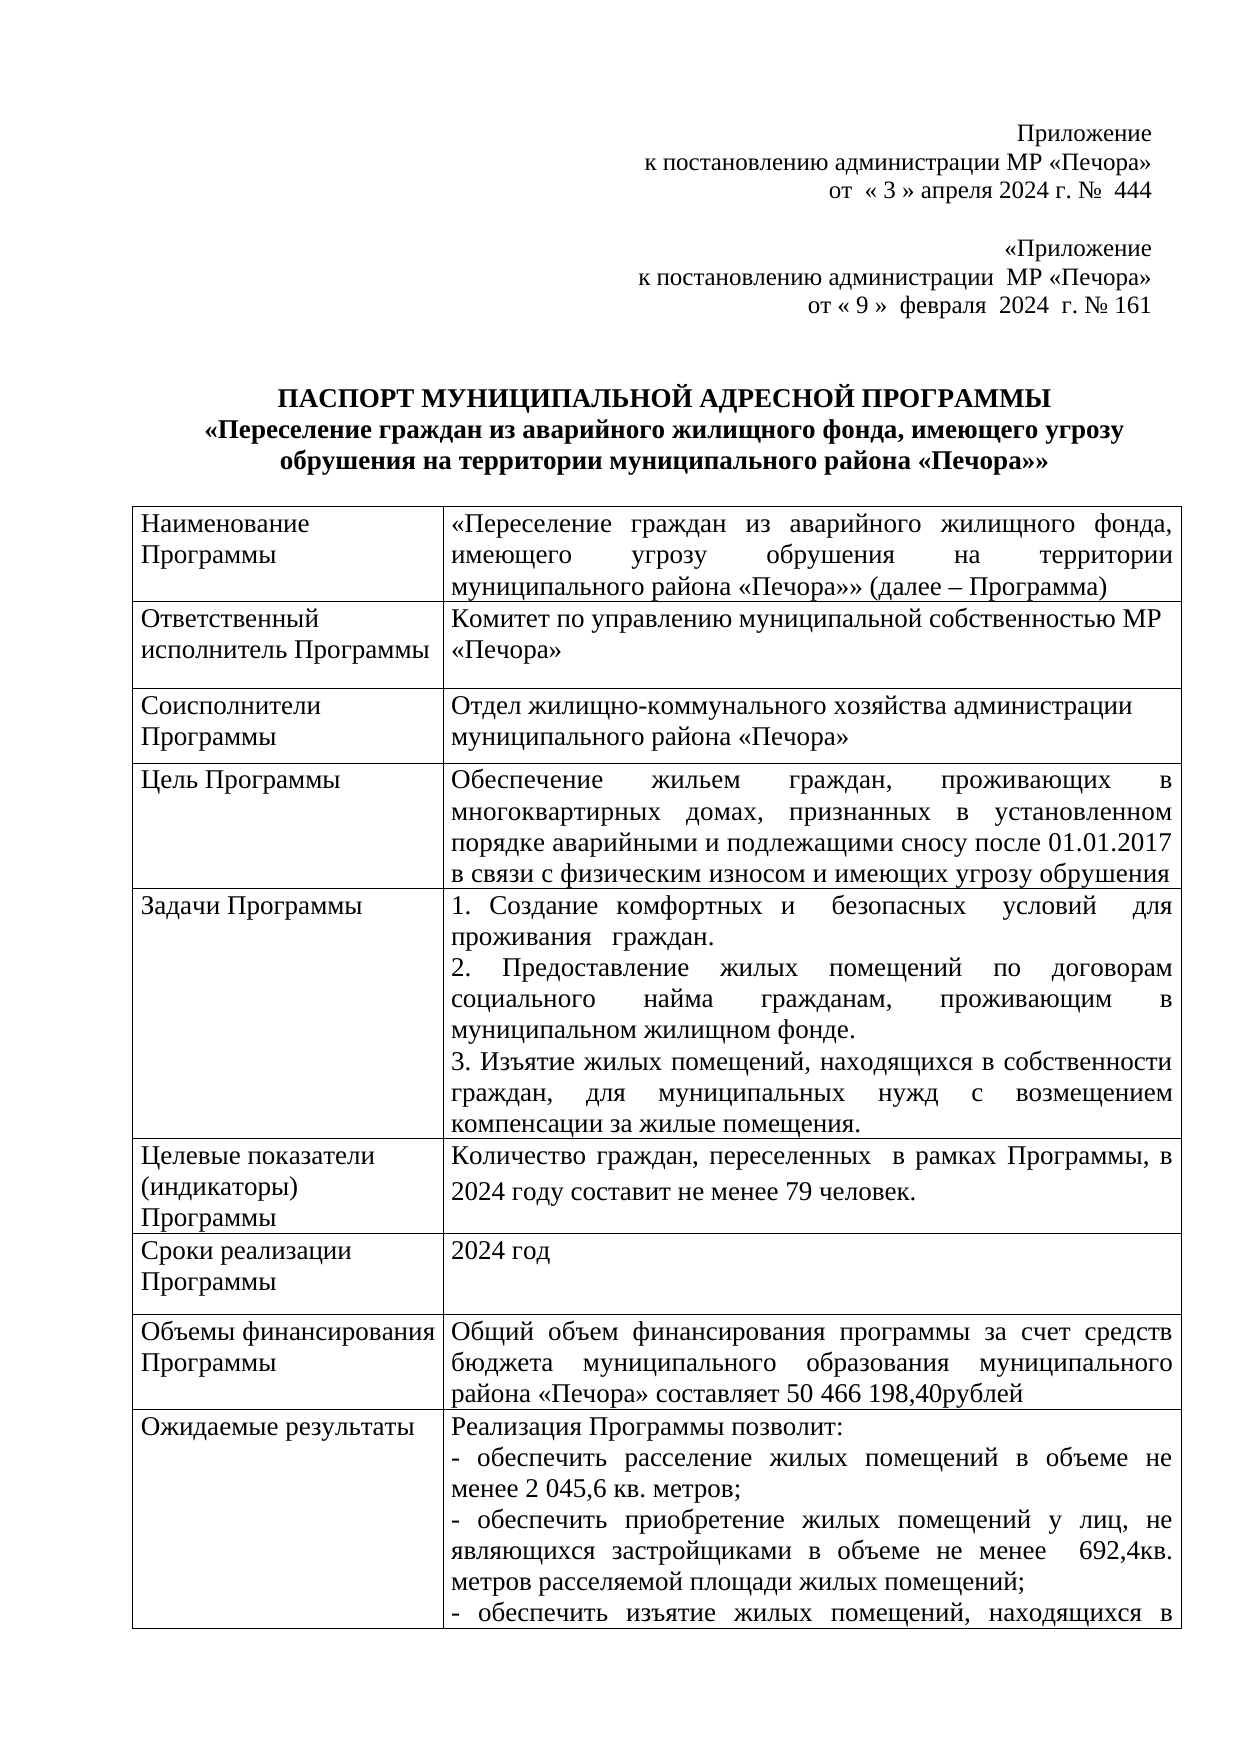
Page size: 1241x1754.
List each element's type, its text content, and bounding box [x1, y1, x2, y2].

table_cell Количество граждан, переселенных в рамках Программы, в 2024 году составит не менее 79 человек. [444, 1139, 1181, 1233]
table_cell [133, 1410, 443, 1628]
table_cell Сроки реализации Программы [133, 1234, 443, 1314]
table_cell Обеспечение жильем граждан, проживающих в многоквартирных домах, признанных в установленном порядке аварийными и подлежащими сносу после 01.01.2017 в связи с физическим износом и имеющих угрозу обрушения [444, 764, 1181, 888]
text «Приложение [177, 233, 1152, 262]
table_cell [444, 1410, 1181, 1628]
text к постановлению администрации МР «Печора» [177, 147, 1152, 176]
text от « 3 » апреля 2024 г. № 444 [177, 176, 1152, 204]
text «Переселение граждан из аварийного жилищного фонда, имеющего угрозу обрушения на территории муниципального района «Печора»» [177, 413, 1152, 475]
table_cell Ответственный исполнитель Программы [133, 602, 443, 688]
table_header Наименование Программы [133, 507, 443, 601]
table_cell Соисполнители Программы [133, 689, 443, 762]
table_cell 2024 год [444, 1234, 1181, 1314]
table_cell Целевые показатели (индикаторы) Программы [133, 1139, 443, 1233]
table_cell Объемы финансирования Программы [133, 1315, 443, 1409]
table_cell 1. Создание комфортных и безопасных условий для проживания граждан. 2. Предоставление жилых помещений по договорам социального найма гражданам, проживающим в муниципальном жилищном фонде. 3. Изъятие жилых помещений, находящихся в собственности граждан, для муниципальных нужд с возмещением компенсации за жилые помещения. [444, 889, 1181, 1138]
text Приложение [177, 118, 1152, 147]
table_cell Отдел жилищно-коммунального хозяйства администрации муниципального района «Печора» [444, 689, 1181, 762]
text ПАСПОРТ МУНИЦИПАЛЬНОЙ АДРЕСНОЙ ПРОГРАММЫ [177, 382, 1152, 413]
table_cell Общий объем финансирования программы за счет средств бюджета муниципального образования муниципального района «Печора» составляет 50 466 198,40рублей [444, 1315, 1181, 1409]
table_cell Комитет по управлению муниципальной собственностью МР «Печора» [444, 602, 1181, 688]
table_cell Задачи Программы [133, 889, 443, 1138]
text от « 9 » февраля 2024 г. № 161 [177, 291, 1152, 319]
text к постановлению администрации МР «Печора» [177, 262, 1152, 291]
table_cell Цель Программы [133, 764, 443, 888]
table_header «Переселение граждан из аварийного жилищного фонда, имеющего угрозу обрушения на территории муниципального района «Печора»» (далее – Программа) [444, 507, 1181, 601]
